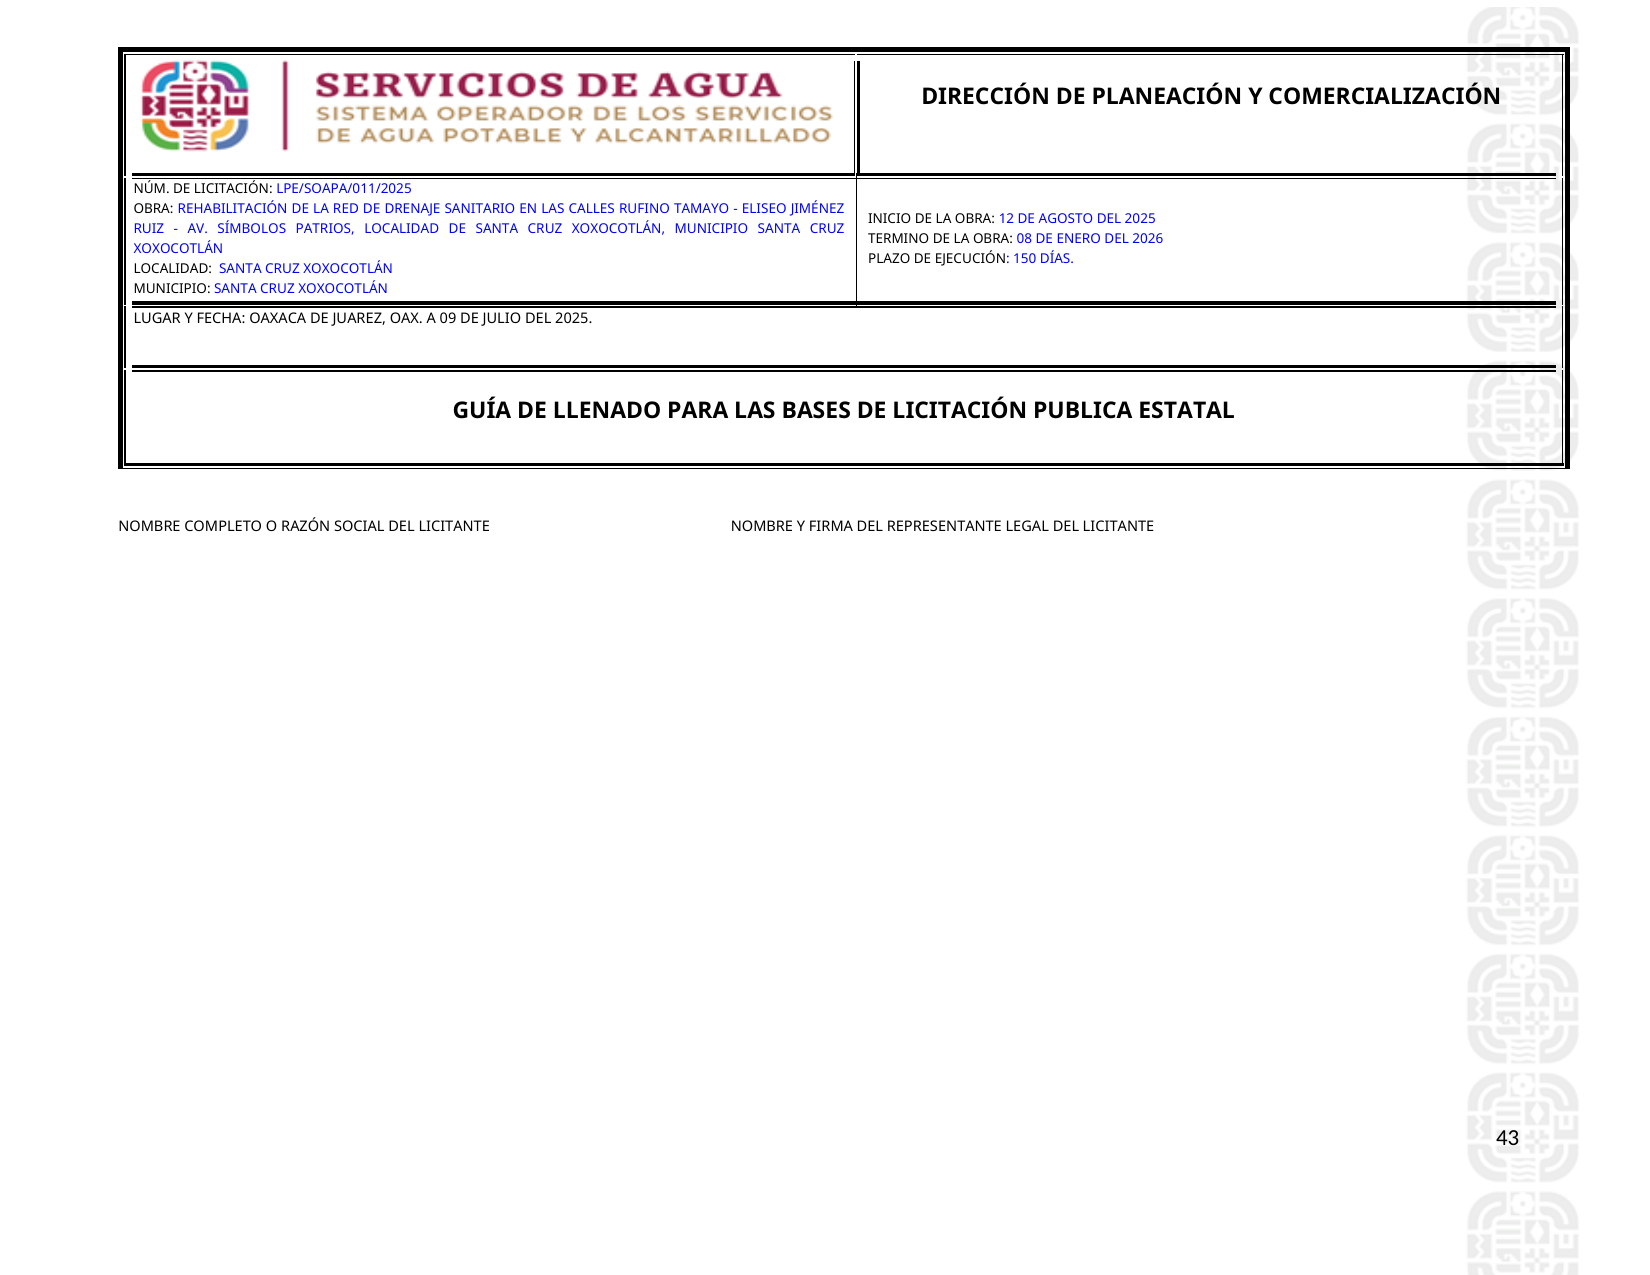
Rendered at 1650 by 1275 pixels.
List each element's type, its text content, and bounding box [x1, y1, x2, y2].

picture [1452, 7, 1582, 516]
text NOMBRE COMPLETO O RAZÓN SOCIAL DEL LICITANTE NOMBRE Y FIRMA DEL REPRESENTANTE LEGAL DEL LICITANTE [118, 516, 1624, 536]
picture [1452, 536, 1582, 1275]
picture [137, 55, 840, 166]
picture [1452, 52, 1565, 468]
